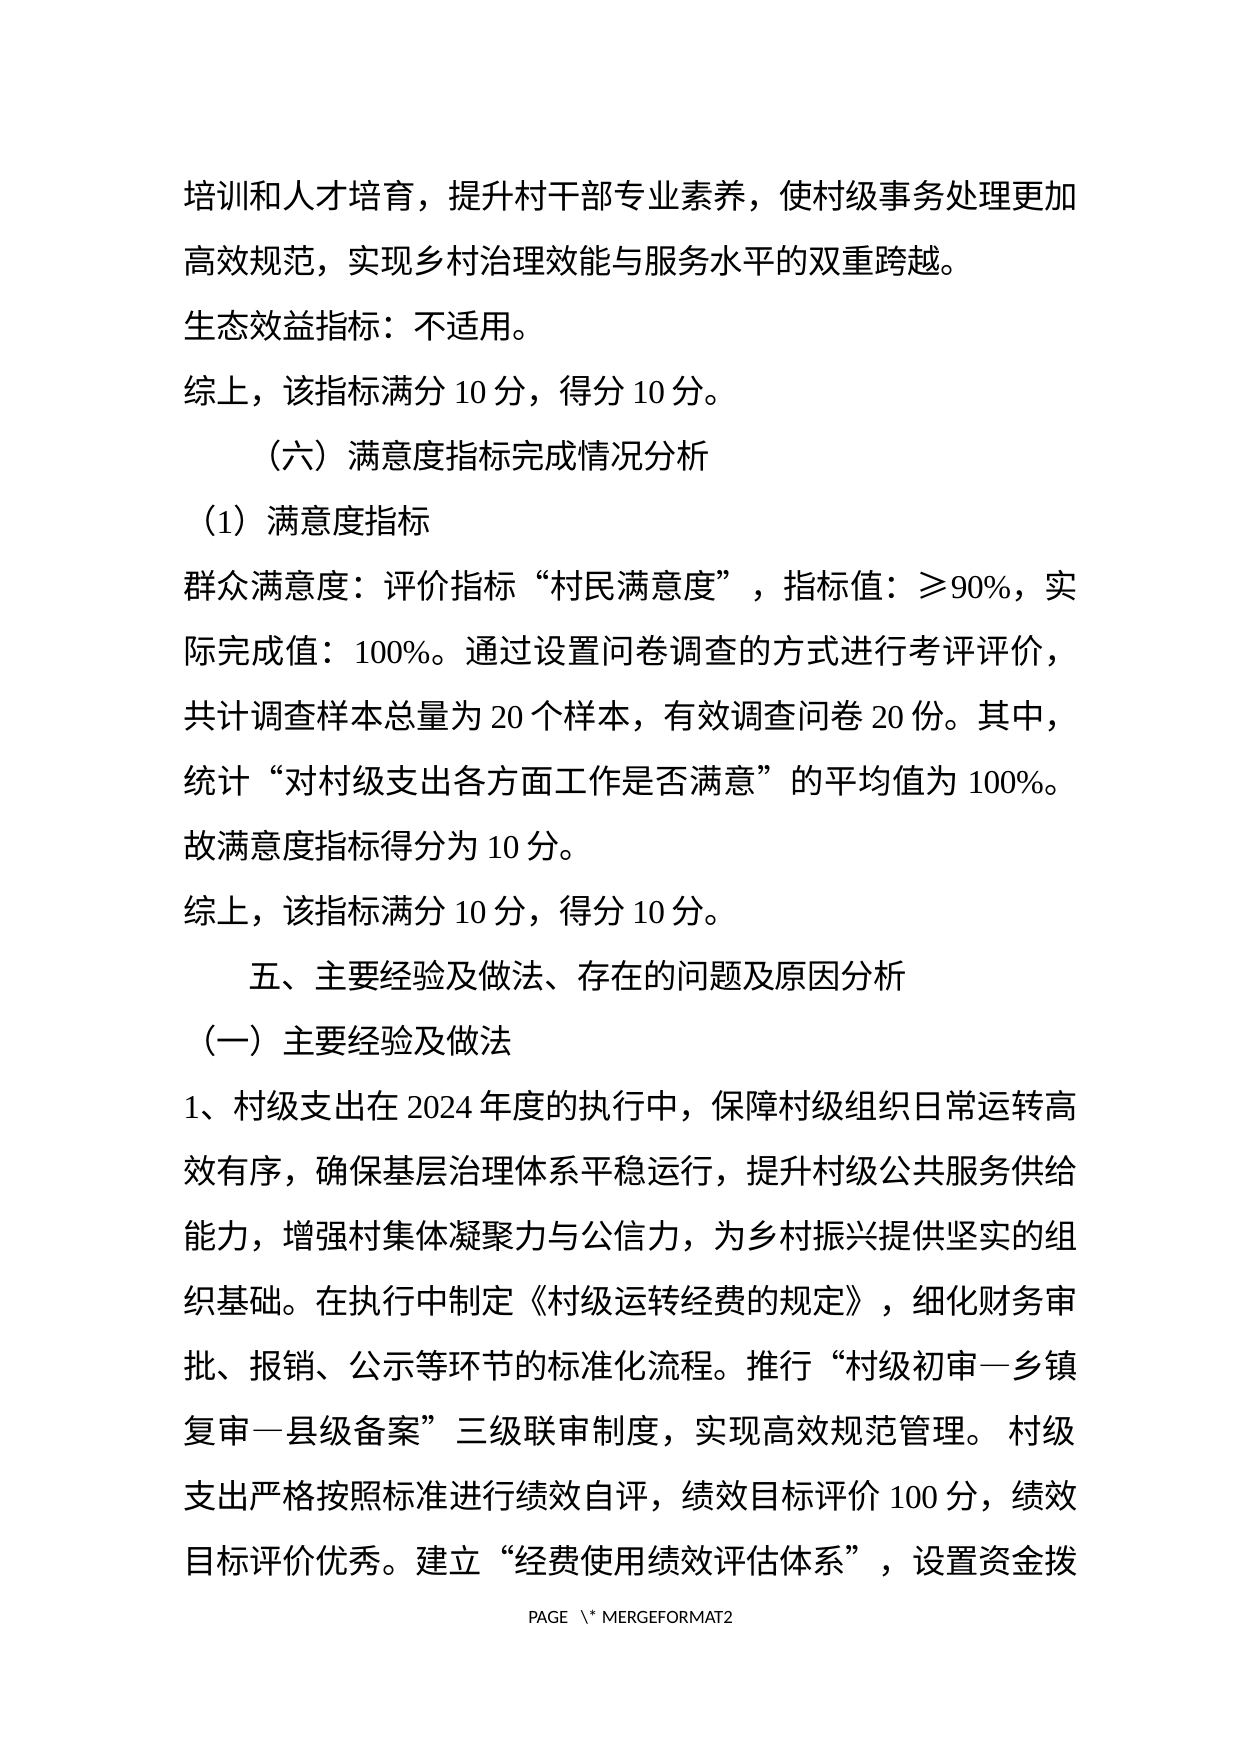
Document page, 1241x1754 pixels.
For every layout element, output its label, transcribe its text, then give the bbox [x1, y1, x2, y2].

text （六）满意度指标完成情况分析 （1）满意度指标 群众满意度：评价指标“村民满意度”，指标值：≥90%，实际完成值：100%。通过设置问卷调查的方式进行考评评价，共计调查样本总量为20个样本，有效调查问卷20份。其中，统计“对村级支出各方面工作是否满意”的平均值为100%。故满意度指标得分为10分。 综上，该指标满分10分，得分10分。 [183, 422, 1078, 942]
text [183, 162, 1078, 422]
text 五、主要经验及做法、存在的问题及原因分析 [183, 942, 1078, 1007]
